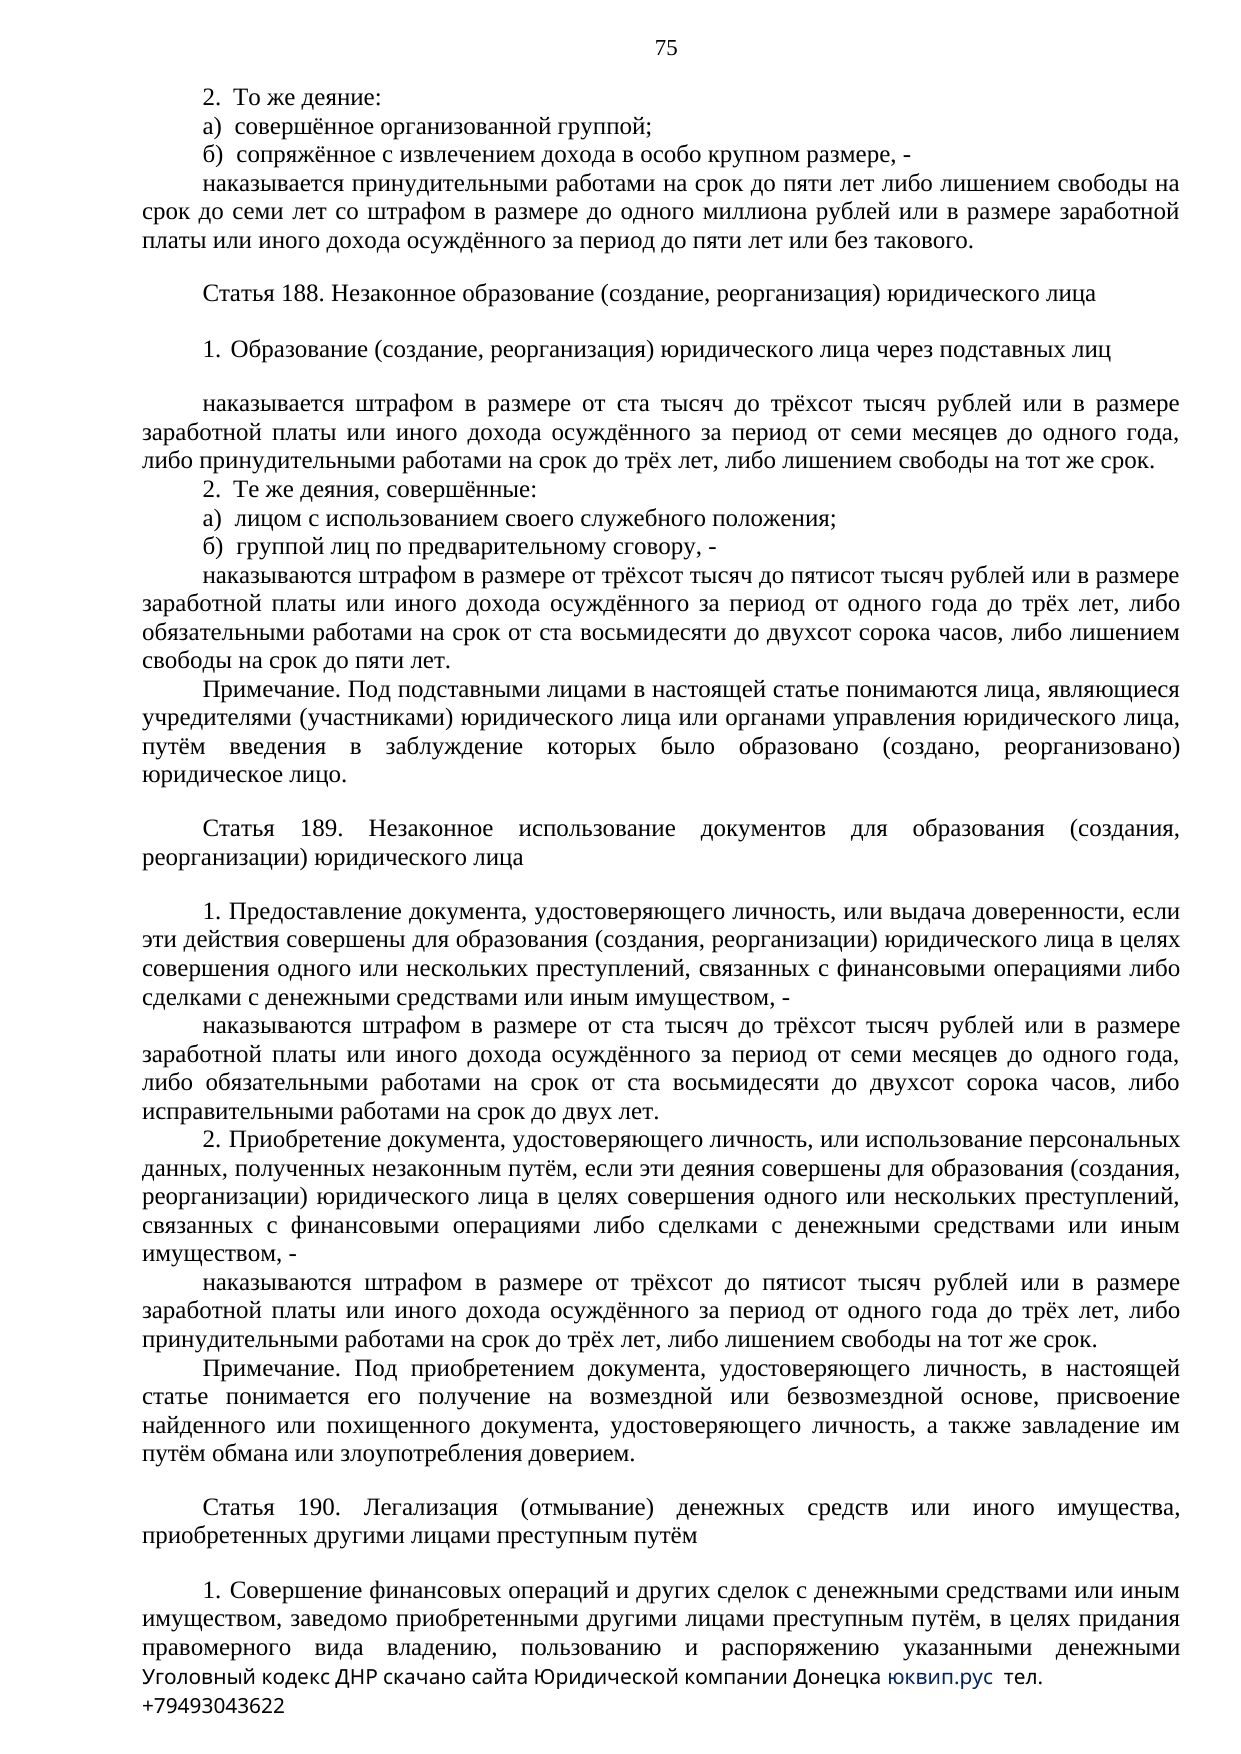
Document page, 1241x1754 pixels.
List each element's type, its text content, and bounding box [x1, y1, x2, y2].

text б) сопряжённое с извлечением дохода в особо крупном размере, - [142, 140, 1181, 168]
text Статья 189. Незаконное использование документов для образования (создания, реорганизации) юридического лица [142, 813, 1181, 871]
list То же деяние: [142, 83, 1181, 111]
text а) лицом с использованием своего служебного положения; [142, 503, 1181, 532]
list Те же деяния, совершённые: [142, 474, 1181, 503]
list Предоставление документа, удостоверяющего личность, или выдача доверенности, если эти действия совершены для образования (создания, реорганизации) юридического лица в целях совершения одного или нескольких преступлений, связанных с финансовыми операциями либо сделками с денежными средствами или иным имуществом, - [142, 896, 1181, 1011]
text а) совершённое организованной группой; [142, 111, 1181, 140]
list Приобретение документа, удостоверяющего личность, или использование персональных данных, полученных незаконным путём, если эти деяния совершены для образования (создания, реорганизации) юридического лица в целях совершения одного или нескольких преступлений, связанных с финансовыми операциями либо сделками с денежными средствами или иным имуществом, - [142, 1125, 1181, 1267]
text наказывается принудительными работами на срок до пяти лет либо лишением свободы на срок до семи лет со штрафом в размере до одного миллиона рублей или в размере заработной платы или иного дохода осуждённого за период до пяти лет или без такового. [142, 168, 1181, 254]
text наказываются штрафом в размере от трёхсот тысяч до пятисот тысяч рублей или в размере заработной платы или иного дохода осуждённого за период от одного года до трёх лет, либо обязательными работами на срок от ста восьмидесяти до двухсот сорока часов, либо лишением свободы на срок до пяти лет. [142, 560, 1181, 674]
text Примечание. Под приобретением документа, удостоверяющего личность, в настоящей статье понимается его получение на возмездной или безвозмездной основе, присвоение найденного или похищенного документа, удостоверяющего личность, а также завладение им путём обмана или злоупотребления доверием. [142, 1353, 1181, 1467]
text наказывается штрафом в размере от ста тысяч до трёхсот тысяч рублей или в размере заработной платы или иного дохода осуждённого за период от семи месяцев до одного года, либо принудительными работами на срок до трёх лет, либо лишением свободы на тот же срок. [142, 389, 1181, 474]
text Примечание. Под подставными лицами в настоящей статье понимаются лица, являющиеся учредителями (участниками) юридического лица или органами управления юридического лица, путём введения в заблуждение которых было образовано (создано, реорганизовано) юридическое лицо. [142, 674, 1181, 788]
text б) группой лиц по предварительному сговору, - [142, 532, 1181, 560]
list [142, 1575, 1181, 1661]
text Статья 188. Незаконное образование (создание, реорганизация) юридического лица [142, 282, 1181, 307]
text наказываются штрафом в размере от ста тысяч до трёхсот тысяч рублей или в размере заработной платы или иного дохода осуждённого за период от семи месяцев до одного года, либо обязательными работами на срок от ста восьмидесяти до двухсот сорока часов, либо исправительными работами на срок до двух лет. [142, 1011, 1181, 1125]
text наказываются штрафом в размере от трёхсот до пятисот тысяч рублей или в размере заработной платы или иного дохода осуждённого за период от одного года до трёх лет, либо принудительными работами на срок до трёх лет, либо лишением свободы на тот же срок. [142, 1267, 1181, 1353]
list Образование (создание, реорганизация) юридического лица через подставных лиц [142, 337, 1181, 362]
text Статья 190. Легализация (отмывание) денежных средств или иного имущества, приобретенных другими лицами преступным путём [142, 1492, 1181, 1550]
